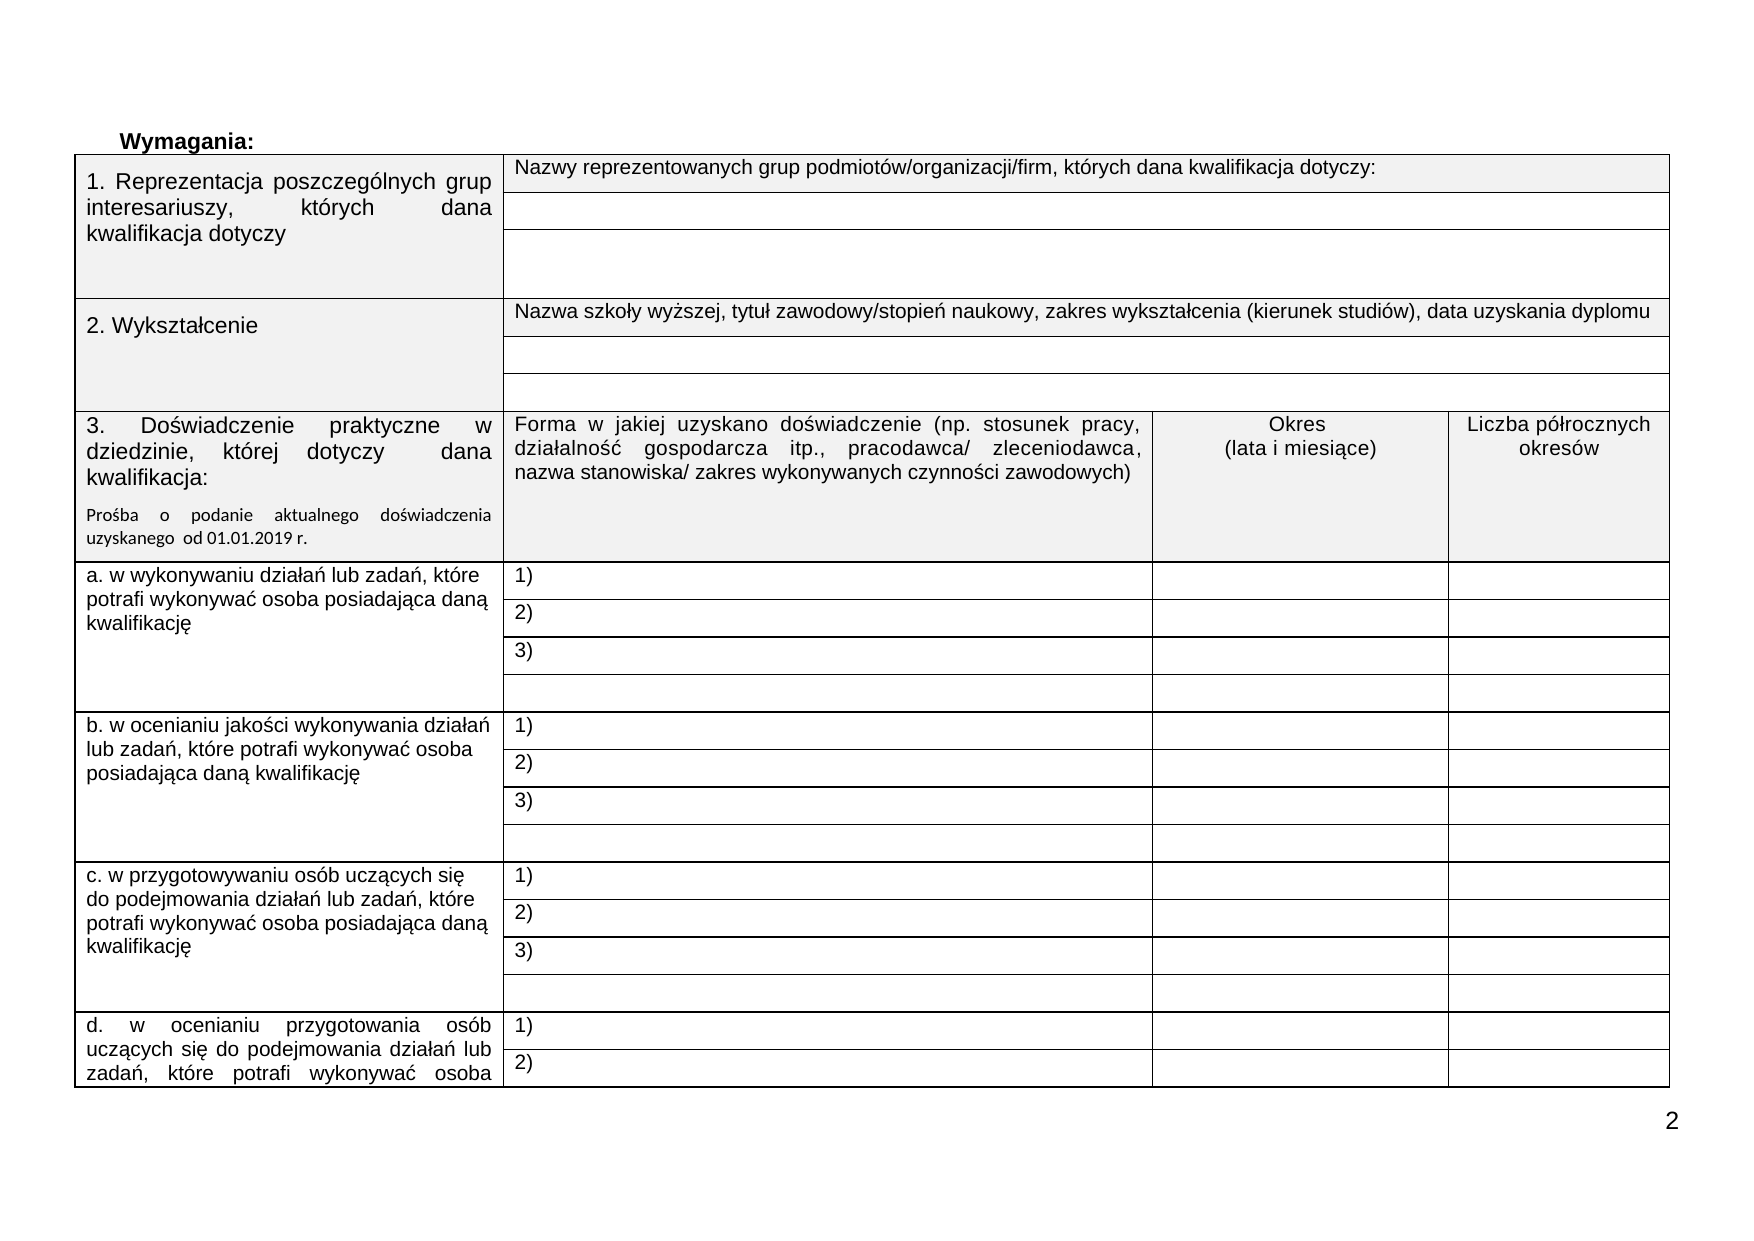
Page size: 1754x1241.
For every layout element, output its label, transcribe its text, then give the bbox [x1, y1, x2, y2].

table_cell [1449, 713, 1669, 749]
table_cell [1153, 563, 1448, 599]
table_cell a. w wykonywaniu działań lub zadań, które potrafi wykonywać osoba posiadająca daną kwalifikację [76, 563, 503, 711]
table_cell [504, 975, 1152, 1011]
table_cell [1449, 788, 1669, 824]
table_cell 2) [504, 750, 1152, 786]
text Wymagania: [119, 128, 1637, 154]
table_cell c. w przygotowywaniu osób uczących się do podejmowania działań lub zadań, które potrafi wykonywać osoba posiadająca daną kwalifikację [76, 863, 503, 1011]
table_cell [1449, 638, 1669, 674]
table_cell [504, 675, 1152, 711]
table_cell [1153, 975, 1448, 1011]
table_cell [1449, 863, 1669, 899]
table_cell Nazwa szkoły wyższej, tytuł zawodowy/stopień naukowy, zakres wykształcenia (kierunek studiów), data uzyskania dyplomu [504, 299, 1669, 336]
table_cell [1449, 563, 1669, 599]
table_cell [1449, 825, 1669, 861]
table_cell 1) [504, 1013, 1152, 1049]
table_cell [504, 825, 1152, 861]
table_cell 2) [504, 900, 1152, 936]
table_cell 3) [504, 788, 1152, 824]
table_cell Okres (lata i miesiące) [1153, 412, 1448, 561]
table_cell Forma w jakiej uzyskano doświadczenie (np. stosunek pracy, działalność gospodarcza itp., pracodawca/ zleceniodawca, nazwa stanowiska/ zakres wykonywanych czynności zawodowych) [504, 412, 1152, 561]
table_cell [1153, 788, 1448, 824]
table_cell 2. Wykształcenie [76, 299, 503, 411]
table_cell 2) [504, 600, 1152, 636]
table_cell [1153, 1013, 1448, 1049]
table_cell 3) [504, 938, 1152, 974]
table_header Nazwy reprezentowanych grup podmiotów/organizacji/firm, których dana kwalifikacja dotyczy: [504, 155, 1669, 192]
table_cell [1153, 1050, 1448, 1086]
table_cell [504, 374, 1669, 411]
table_cell [504, 337, 1669, 373]
table_cell [1449, 938, 1669, 974]
table_cell 2) [504, 1050, 1152, 1086]
table_cell [1449, 1050, 1669, 1086]
table_cell [504, 193, 1669, 229]
table_cell 1) [504, 563, 1152, 599]
table_cell [1153, 638, 1448, 674]
table_cell [1449, 675, 1669, 711]
table_cell 1) [504, 713, 1152, 749]
table_cell d. w ocenianiu przygotowania osób uczących się do podejmowania działań lub zadań, które potrafi wykonywać osoba posiadająca daną kwalifikację [76, 1013, 503, 1086]
table_cell [1449, 600, 1669, 636]
table_cell 3. Doświadczenie praktyczne w dziedzinie, której dotyczy dana kwalifikacja: Prośba o podanie aktualnego doświadczenia uzyskanego od 01.01.2019 r. [76, 412, 503, 561]
table_cell [1449, 750, 1669, 786]
table_cell [1153, 675, 1448, 711]
table_cell [1153, 863, 1448, 899]
table_cell [1449, 975, 1669, 1011]
table_cell [1153, 938, 1448, 974]
table_cell [504, 230, 1669, 298]
table_cell [1153, 825, 1448, 861]
table_cell Liczba półrocznych okresów [1449, 412, 1669, 561]
table_cell [1449, 900, 1669, 936]
table_cell b. w ocenianiu jakości wykonywania działań lub zadań, które potrafi wykonywać osoba posiadająca daną kwalifikację [76, 713, 503, 861]
table_cell [1153, 713, 1448, 749]
table_header 1. Reprezentacja poszczególnych grup interesariuszy, których dana kwalifikacja dotyczy [76, 155, 503, 298]
table_cell 3) [504, 638, 1152, 674]
table_cell [1449, 1013, 1669, 1049]
table_cell [1153, 900, 1448, 936]
table_cell [1153, 600, 1448, 636]
table_cell 1) [504, 863, 1152, 899]
table_cell [1153, 750, 1448, 786]
